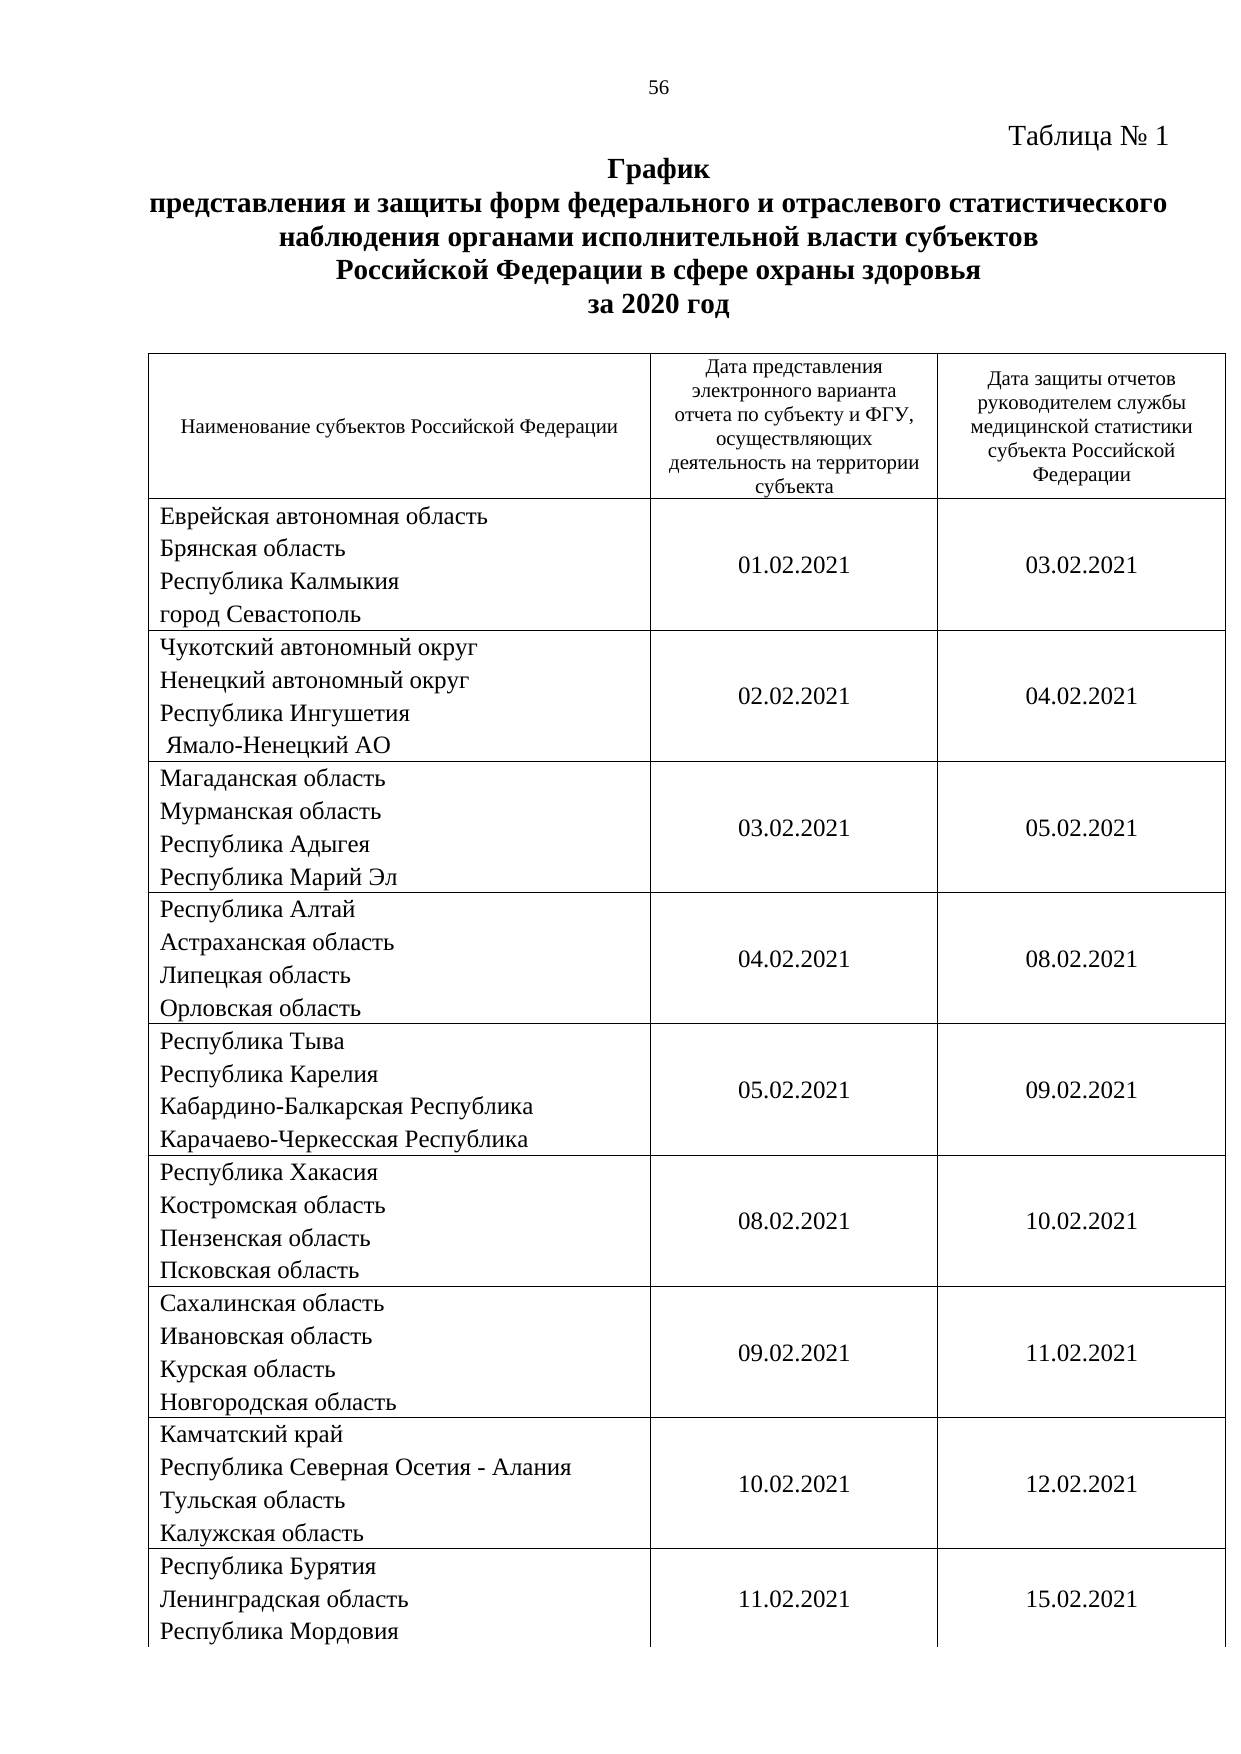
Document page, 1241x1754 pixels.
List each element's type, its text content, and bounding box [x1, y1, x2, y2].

table_cell Орловская область [149, 991, 650, 1023]
table_cell 02.02.2021 [651, 631, 937, 761]
table_cell 04.02.2021 [938, 631, 1225, 761]
table_cell 08.02.2021 [938, 893, 1225, 1023]
table_cell Магаданская область [149, 762, 650, 794]
text График [148, 152, 1169, 185]
table_cell 05.02.2021 [651, 1024, 937, 1154]
table_cell Карачаево-Черкесская Республика [149, 1122, 650, 1154]
table_cell 11.02.2021 [651, 1549, 937, 1647]
table_cell Республика Адыгея [149, 826, 650, 859]
table_cell Ленинградская область [149, 1581, 650, 1614]
table_cell Калужская область [149, 1516, 650, 1548]
table_cell Ненецкий автономный округ [149, 663, 650, 695]
table_cell 09.02.2021 [651, 1287, 937, 1417]
table_cell 08.02.2021 [651, 1156, 937, 1286]
table_cell 09.02.2021 [938, 1024, 1225, 1154]
table_cell Астраханская область [149, 925, 650, 958]
table_cell Ивановская область [149, 1319, 650, 1351]
table_cell Республика Бурятия [149, 1549, 650, 1581]
table_header Дата защиты отчетов руководителем службы медицинской статистики субъекта Российской Федерации [938, 354, 1225, 498]
text за 2020 год [148, 286, 1169, 319]
table_cell Республика Хакасия [149, 1156, 650, 1187]
table_cell Чукотский автономный округ [149, 631, 650, 662]
table_cell Ямало-Hенецкий АО [149, 728, 650, 761]
table_cell 12.02.2021 [938, 1418, 1225, 1548]
table_cell город Севастополь [149, 597, 650, 629]
table_header Наименование субъектов Российской Федерации [149, 354, 650, 498]
table_cell Республика Калмыкия [149, 564, 650, 597]
table_cell Тульская область [149, 1483, 650, 1516]
table_cell Брянская область [149, 531, 650, 564]
table_cell 04.02.2021 [651, 893, 937, 1023]
table_cell Новгородская область [149, 1384, 650, 1417]
table_cell Республика Алтай [149, 893, 650, 925]
table_cell Республика Северная Осетия - Алания [149, 1450, 650, 1483]
text Таблица № 1 [673, 118, 1169, 152]
table_cell Сахалинская область [149, 1287, 650, 1319]
table_cell Пензенская область [149, 1220, 650, 1253]
table_header Дата представления электронного варианта отчета по субъекту и ФГУ, осуществляющих деятельность на территории субъекта [651, 354, 937, 498]
table_cell Республика Тыва [149, 1024, 650, 1056]
table_cell 03.02.2021 [938, 499, 1225, 629]
table_cell Липецкая область [149, 958, 650, 991]
table_cell Кабардино-Балкарская Республика [149, 1089, 650, 1122]
table_cell 15.02.2021 [938, 1549, 1225, 1647]
table_cell 03.02.2021 [651, 762, 937, 892]
table_cell 11.02.2021 [938, 1287, 1225, 1417]
table_cell Мурманская область [149, 794, 650, 826]
table_cell Псковская область [149, 1253, 650, 1286]
table_cell 01.02.2021 [651, 499, 937, 629]
table_cell Республика Марий Эл [149, 859, 650, 892]
text представления и защиты форм федерального и отраслевого статистического наблюдения органами исполнительной власти субъектов [148, 185, 1169, 252]
table_cell Республика Мордовия [149, 1614, 650, 1647]
table_cell 10.02.2021 [651, 1418, 937, 1548]
table_cell Костромская область [149, 1188, 650, 1220]
table_cell Республика Карелия [149, 1056, 650, 1089]
table_cell Камчатский край [149, 1418, 650, 1450]
text Российской Федерации в сфере охраны здоровья [148, 252, 1169, 286]
table_cell 10.02.2021 [938, 1156, 1225, 1286]
table_cell Еврейская автономная область [149, 499, 650, 531]
table_cell 05.02.2021 [938, 762, 1225, 892]
table_cell Республика Ингушетия [149, 695, 650, 728]
table_cell Курская область [149, 1351, 650, 1384]
